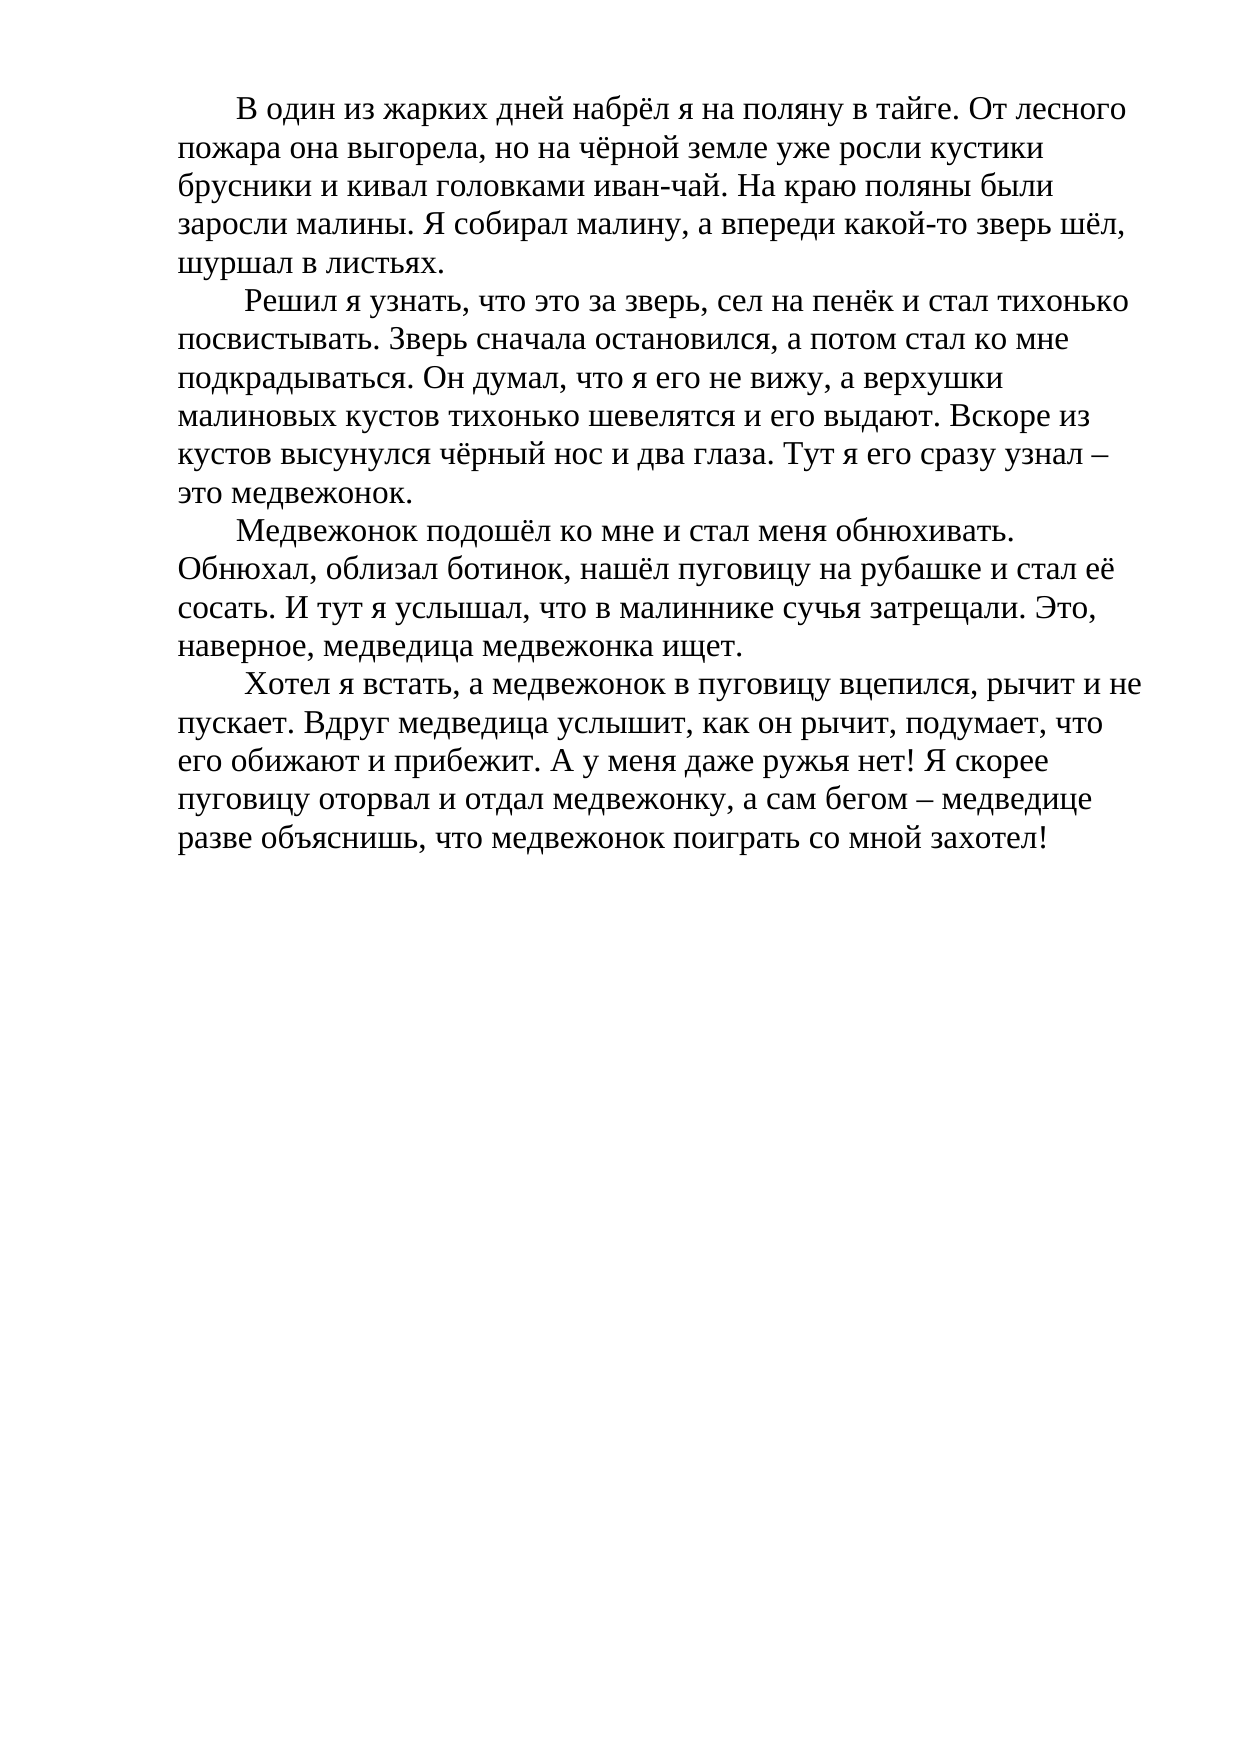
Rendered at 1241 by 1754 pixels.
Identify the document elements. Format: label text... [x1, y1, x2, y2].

text В один из жарких дней набрёл я на поляну в тайге. От лесного пожара она выгорела, но на чёрной земле уже росли кустики брусники и кивал головками иван-чай. На краю поляны были заросли малины. Я собирал малину, а впереди какой-то зверь шёл, шуршал в листьях. Решил я узнать, что это за зверь, сел на пенёк и стал тихонько посвистывать. Зверь сначала остановился, а потом стал ко мне подкрадываться. Он думал, что я его не вижу, а верхушки малиновых кустов тихонько шевелятся и его выдают. Вскоре из кустов высунулся чёрный нос и два глаза. Тут я его сразу узнал – это медвежонок. Медвежонок подошёл ко мне и стал меня обнюхивать. Обнюхал, облизал ботинок, нашёл пуговицу на рубашке и стал её сосать. И тут я услышал, что в малиннике сучья затрещали. Это, наверное, медведица медвежонка ищет. Хотел я встать, а медвежонок в пуговицу вцепился, рычит и не пускает. Вдруг медведица услышит, как он рычит, подумает, что его обижают и прибежит. А у меня даже ружья нет! Я скорее пуговицу оторвал и отдал медвежонку, а сам бегом – медведице разве объяснишь, что медвежонок поиграть со мной захотел! [177, 89, 1152, 855]
